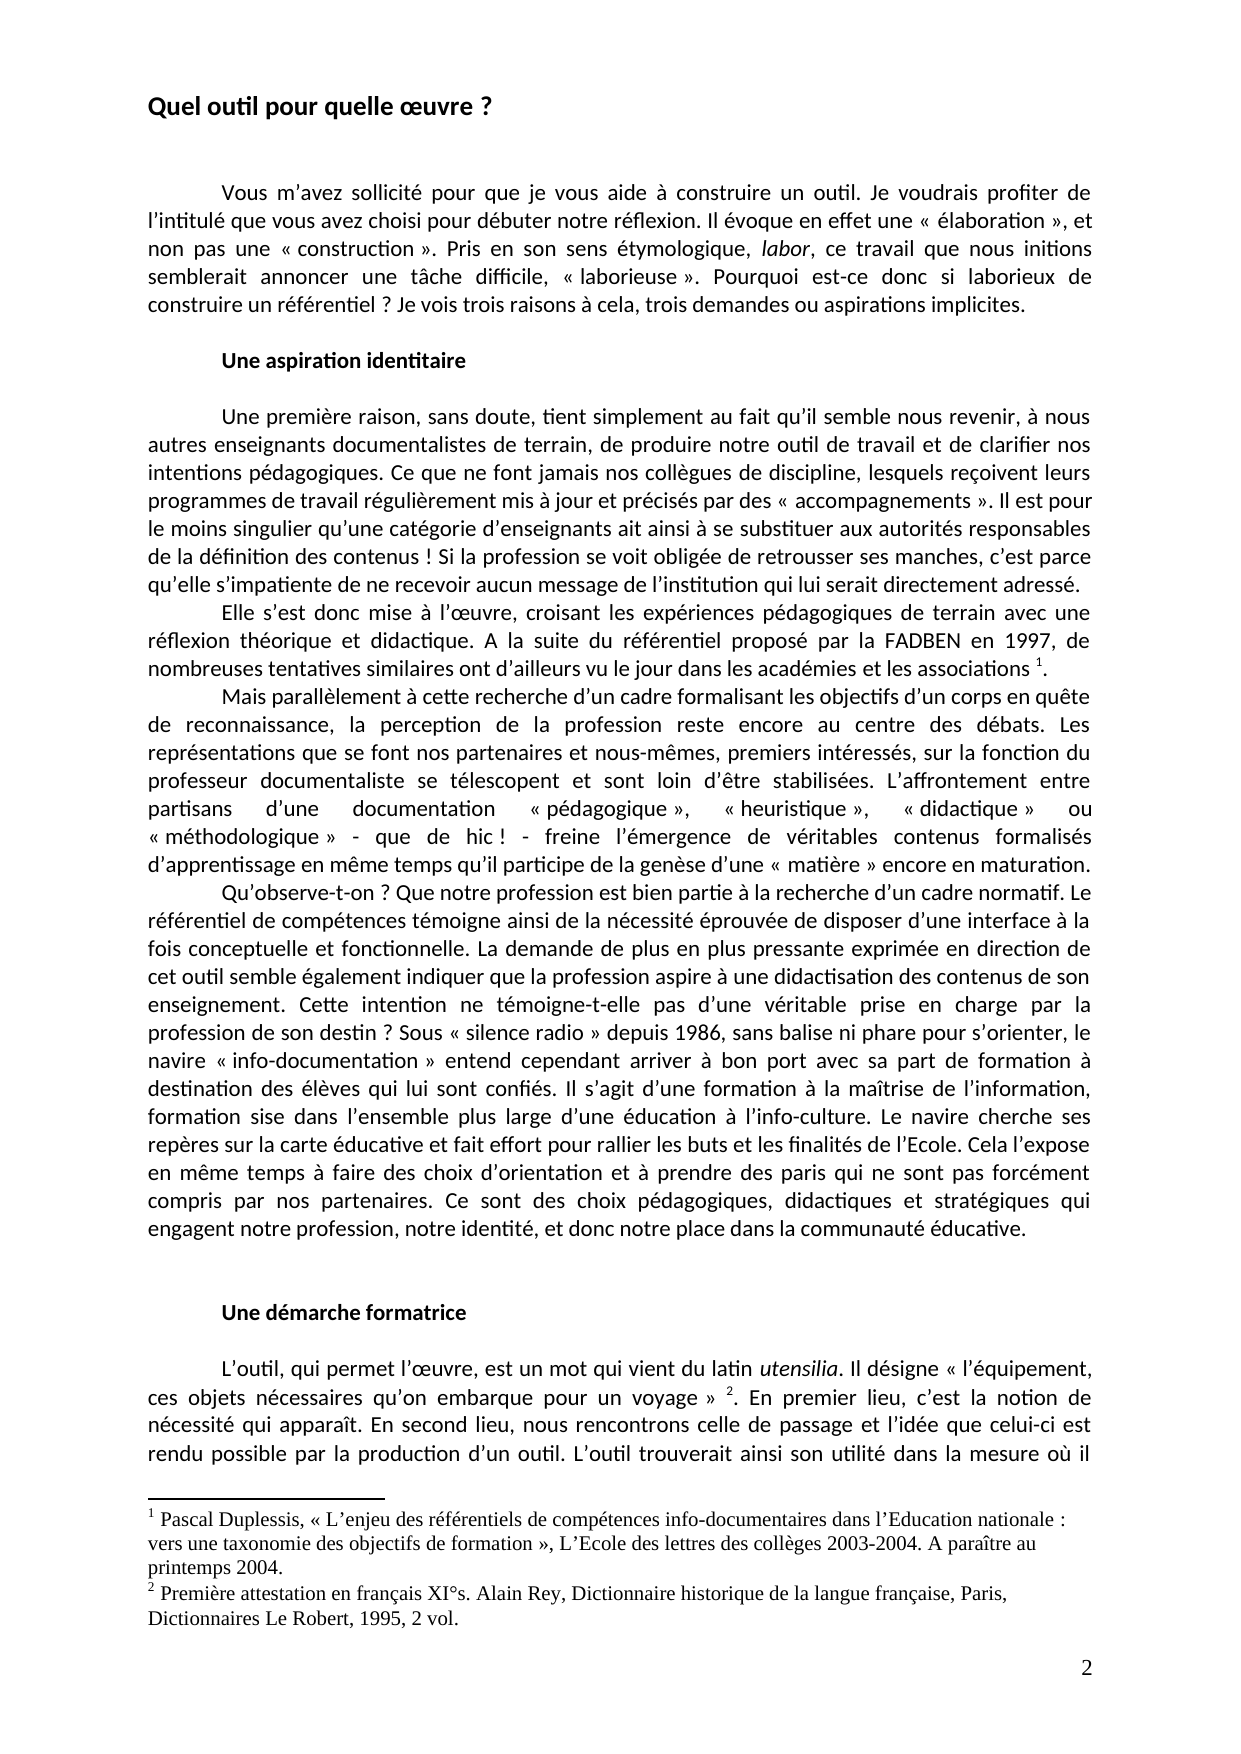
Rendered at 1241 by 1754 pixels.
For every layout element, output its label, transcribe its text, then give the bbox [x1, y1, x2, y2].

text Une aspiration identitaire [148, 346, 1092, 374]
text Qu’observe-t-on ? Que notre profession est bien partie à la recherche d’un cadre normatif. Le référentiel de compétences témoigne ainsi de la nécessité éprouvée de disposer d’une interface à la fois conceptuelle et fonctionnelle. La demande de plus en plus pressante exprimée en direction de cet outil semble également indiquer que la profession aspire à une didactisation des contenus de son enseignement. Cette intention ne témoigne-t-elle pas d’une véritable prise en charge par la profession de son destin ? Sous « silence radio » depuis 1986, sans balise ni phare pour s’orienter, le navire « info-documentation » entend cependant arriver à bon port avec sa part de formation à destination des élèves qui lui sont confiés. Il s’agit d’une formation à la maîtrise de l’information, formation sise dans l’ensemble plus large d’une éducation à l’info-culture. Le navire cherche ses repères sur la carte éducative et fait effort pour rallier les buts et les finalités de l’Ecole. Cela l’expose en même temps à faire des choix d’orientation et à prendre des paris qui ne sont pas forcément compris par nos partenaires. Ce sont des choix pédagogiques, didactiques et stratégiques qui engagent notre profession, notre identité, et donc notre place dans la communauté éducative. [148, 878, 1092, 1242]
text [148, 1354, 1092, 1467]
text Une première raison, sans doute, tient simplement au fait qu’il semble nous revenir, à nous autres enseignants documentalistes de terrain, de produire notre outil de travail et de clarifier nos intentions pédagogiques. Ce que ne font jamais nos collègues de discipline, lesquels reçoivent leurs programmes de travail régulièrement mis à jour et précisés par des « accompagnements ». Il est pour le moins singulier qu’une catégorie d’enseignants ait ainsi à se substituer aux autorités responsables de la définition des contenus ! Si la profession se voit obligée de retrousser ses manches, c’est parce qu’elle s’impatiente de ne recevoir aucun message de l’institution qui lui serait directement adressé. [148, 402, 1092, 598]
text Elle s’est donc mise à l’œuvre, croisant les expériences pédagogiques de terrain avec une réflexion théorique et didactique. A la suite du référentiel proposé par la FADBEN en 1997, de nombreuses tentatives similaires ont d’ailleurs vu le jour dans les académies et les associations . [148, 598, 1092, 682]
text Une démarche formatrice [148, 1298, 1092, 1327]
text Mais parallèlement à cette recherche d’un cadre formalisant les objectifs d’un corps en quête de reconnaissance, la perception de la profession reste encore au centre des débats. Les représentations que se font nos partenaires et nous-mêmes, premiers intéressés, sur la fonction du professeur documentaliste se télescopent et sont loin d’être stabilisées. L’affrontement entre partisans d’une documentation « pédagogique », « heuristique », « didactique » ou « méthodologique » - que de hic ! - freine l’émergence de véritables contenus formalisés d’apprentissage en même temps qu’il participe de la genèse d’une « matière » encore en maturation. [148, 682, 1092, 878]
text Quel outil pour quelle œuvre ? [148, 89, 1092, 122]
text Vous m’avez sollicité pour que je vous aide à construire un outil. Je voudrais profiter de l’intitulé que vous avez choisi pour débuter notre réflexion. Il évoque en effet une « élaboration », et non pas une « construction ». Pris en son sens étymologique, labor, ce travail que nous initions semblerait annoncer une tâche difficile, « laborieuse ». Pourquoi est-ce donc si laborieux de construire un référentiel ? Je vois trois raisons à cela, trois demandes ou aspirations implicites. [148, 178, 1092, 318]
